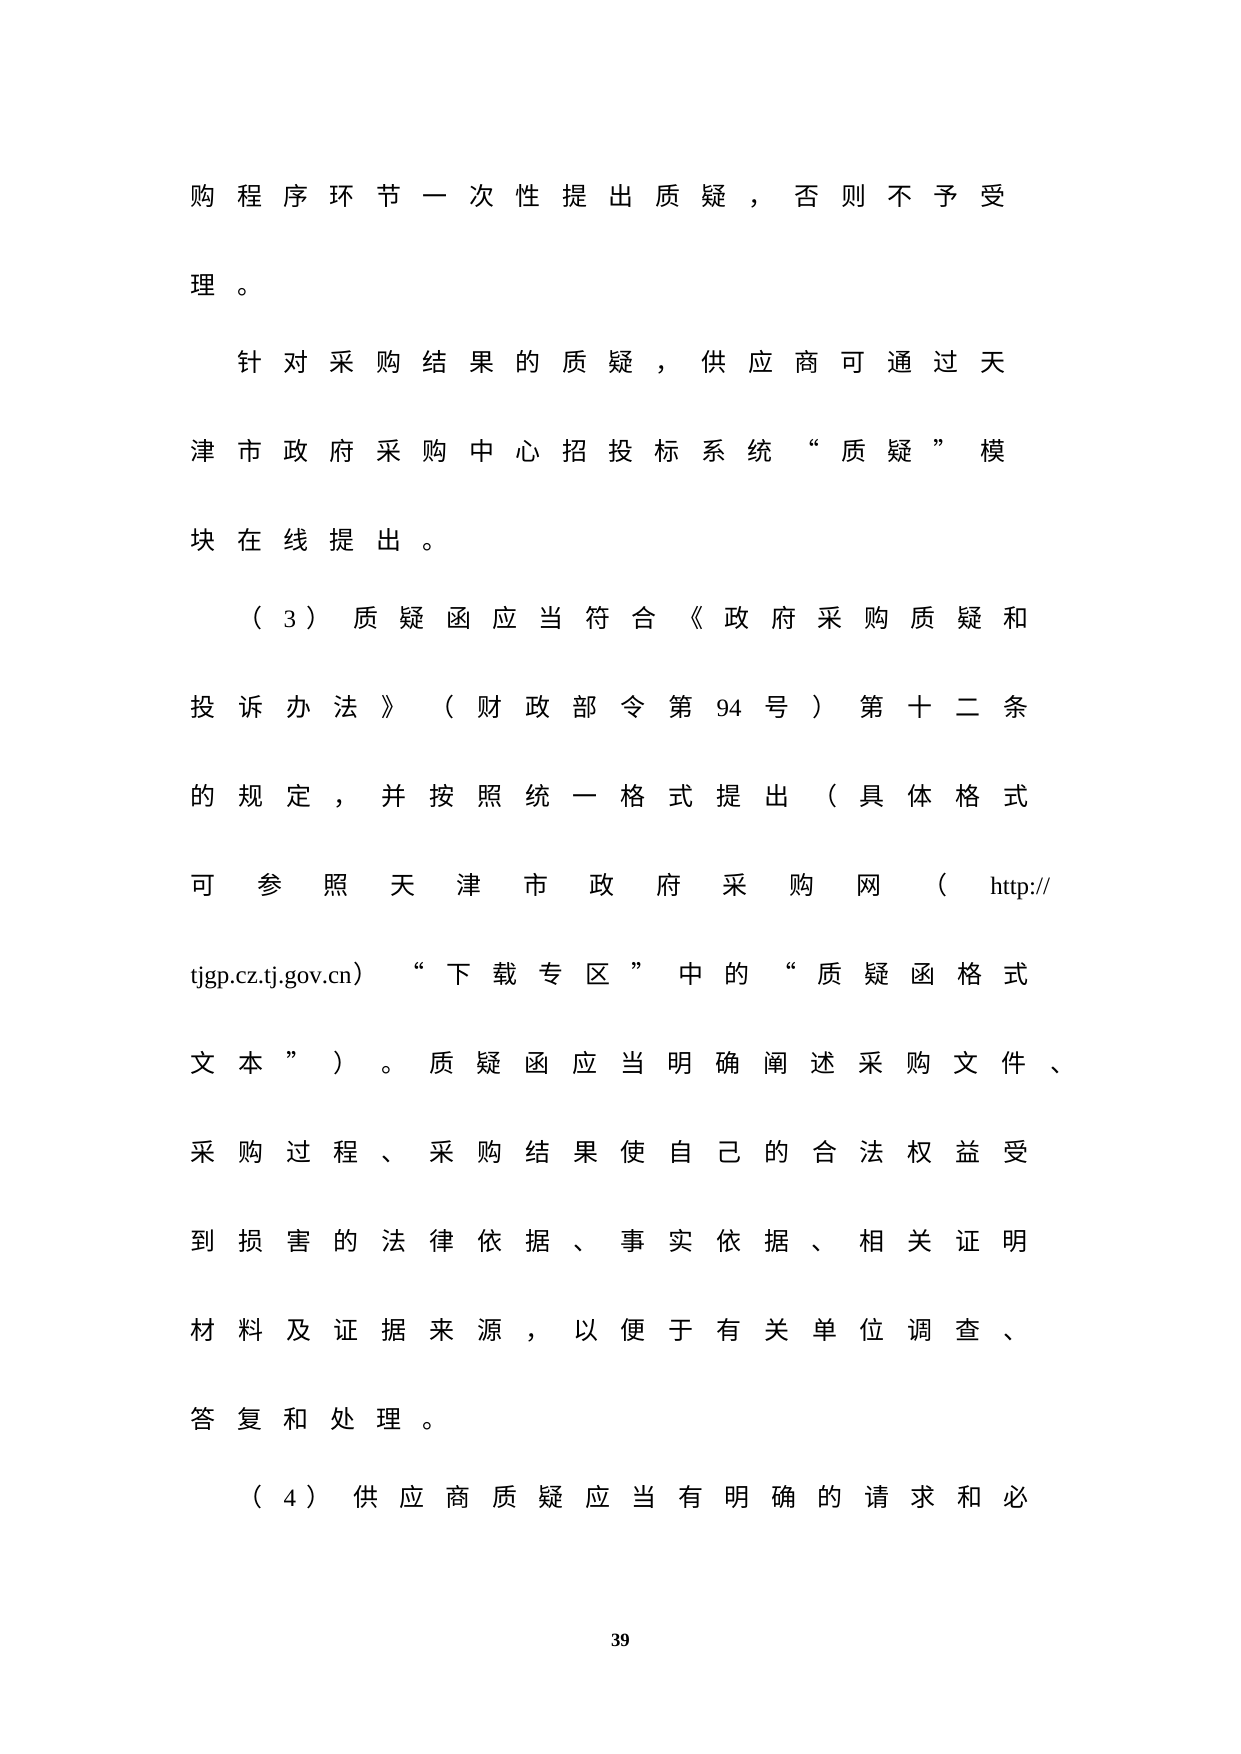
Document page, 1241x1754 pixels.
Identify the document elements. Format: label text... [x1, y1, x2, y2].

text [190, 164, 1050, 313]
text （3）质疑函应当符合《政府采购质疑和投诉办法》（财政部令第94号）第十二条的规定，并按照统一格式提出（具体格式可参照天津市政府采购网（http://tjgp.cz.tj.gov.cn）“下载专区”中的“质疑函格式文本”）。质疑函应当明确阐述采购文件、采购过程、采购结果使自己的合法权益受到损害的法律依据、事实依据、相关证明材料及证据来源，以便于有关单位调查、答复和处理。 [190, 587, 1050, 1448]
text 针对采购结果的质疑，供应商可通过天津市政府采购中心招投标系统“质疑”模块在线提出。 [190, 331, 1050, 568]
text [190, 1466, 1050, 1525]
